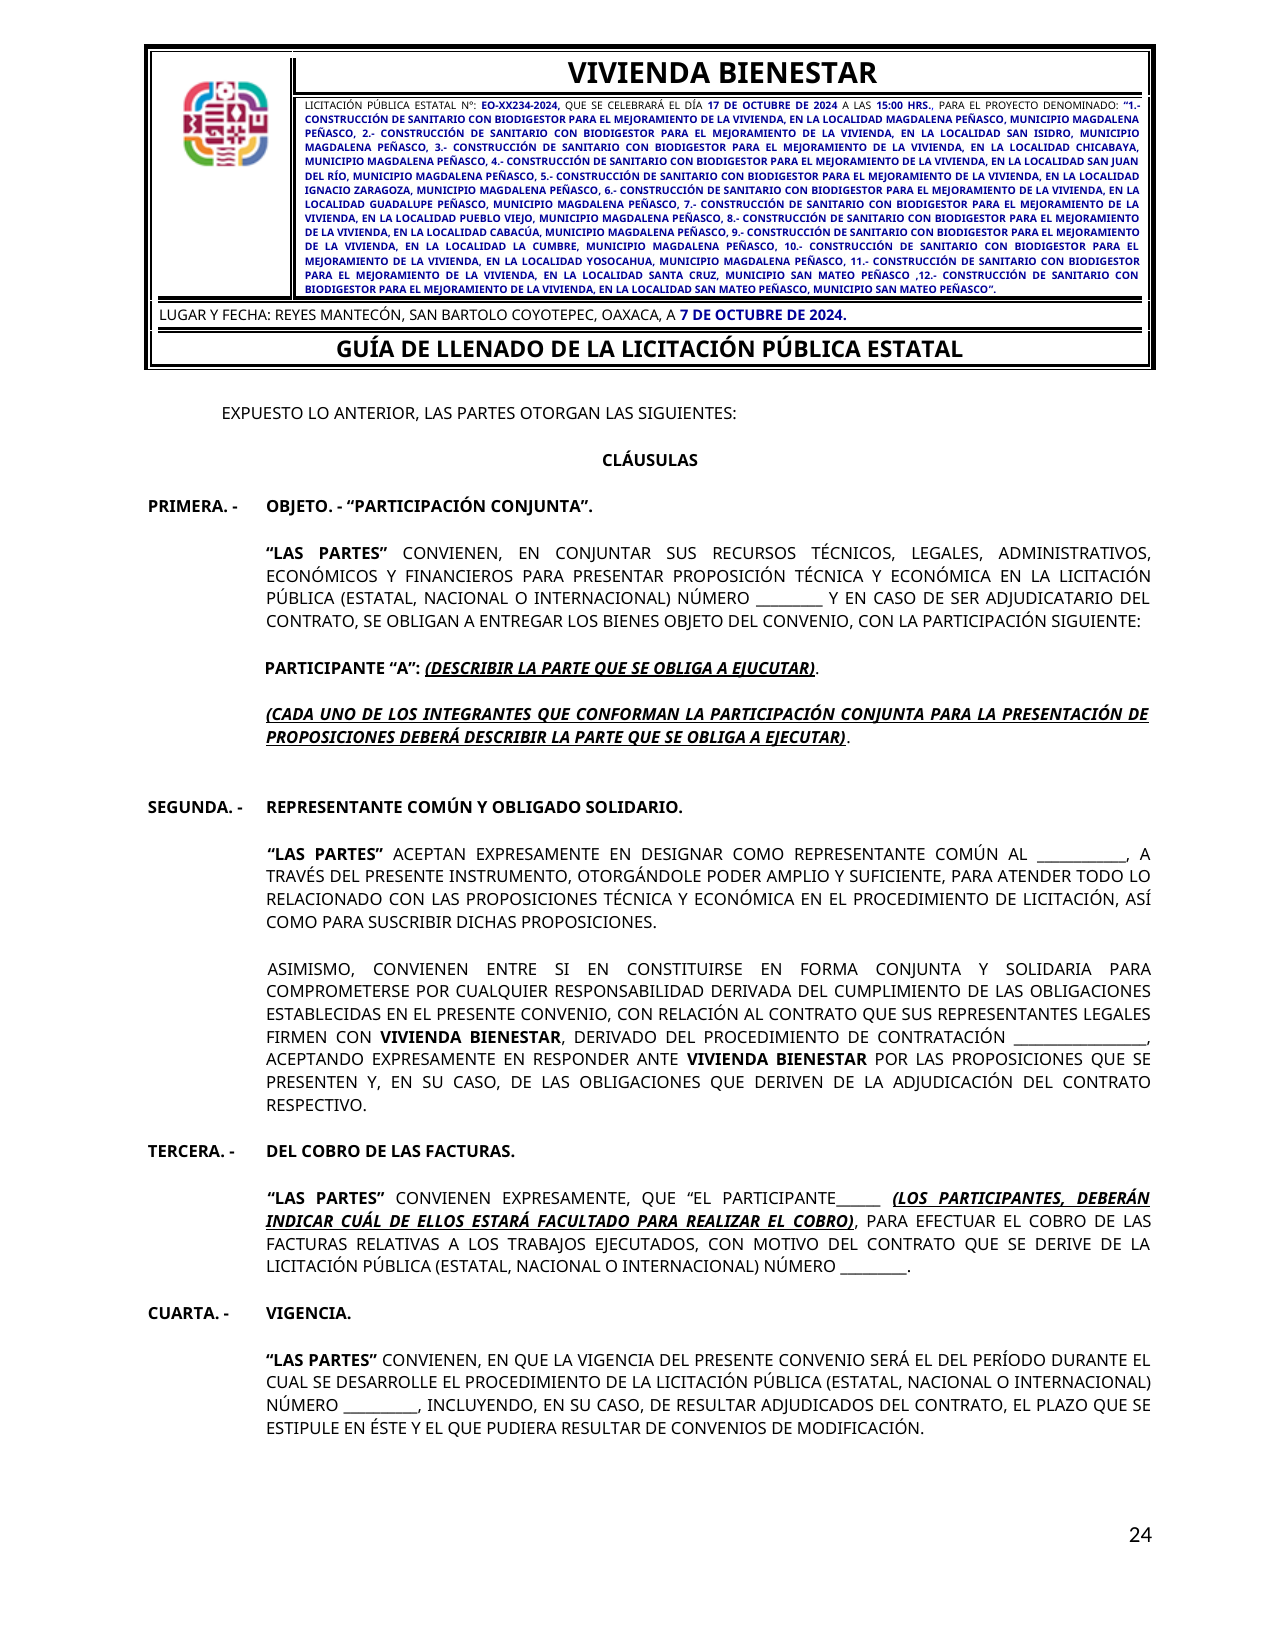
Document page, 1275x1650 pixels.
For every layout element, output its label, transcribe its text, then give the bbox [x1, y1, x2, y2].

picture [172, 73, 279, 172]
text “LAS PARTES” CONVIENEN EXPRESAMENTE, QUE “EL PARTICIPANTE______ (LOS PARTICIPANTES, DEBERÁN INDICAR CUÁL DE ELLOS ESTARÁ FACULTADO PARA REALIZAR EL COBRO), PARA EFECTUAR EL COBRO DE LAS FACTURAS RELATIVAS A LOS TRABAJOS EJECUTADOS, CON MOTIVO DEL CONTRATO QUE SE DERIVE DE LA LICITACIÓN PÚBLICA (ESTATAL, NACIONAL O INTERNACIONAL) NÚMERO _________. [266, 1187, 1152, 1278]
text ASIMISMO, CONVIENEN ENTRE SI EN CONSTITUIRSE EN FORMA CONJUNTA Y SOLIDARIA PARA COMPROMETERSE POR CUALQUIER RESPONSABILIDAD DERIVADA DEL CUMPLIMIENTO DE LAS OBLIGACIONES ESTABLECIDAS EN EL PRESENTE CONVENIO, CON RELACIÓN AL CONTRATO QUE SUS REPRESENTANTES LEGALES FIRMEN CON VIVIENDA BIENESTAR, DERIVADO DEL PROCEDIMIENTO DE CONTRATACIÓN __________________, ACEPTANDO EXPRESAMENTE EN RESPONDER ANTE VIVIENDA BIENESTAR POR LAS PROPOSICIONES QUE SE PRESENTEN Y, EN SU CASO, DE LAS OBLIGACIONES QUE DERIVEN DE LA ADJUDICACIÓN DEL CONTRATO RESPECTIVO. [266, 957, 1152, 1116]
text EXPUESTO LO ANTERIOR, LAS PARTES OTORGAN LAS SIGUIENTES: [221, 402, 1152, 424]
text SEGUNDA. - REPRESENTANTE COMÚN Y OBLIGADO SOLIDARIO. [148, 796, 1152, 818]
text CUARTA. - VIGENCIA. [148, 1302, 1152, 1324]
text TERCERA. - DEL COBRO DE LAS FACTURAS. [148, 1140, 1152, 1163]
text PARTICIPANTE “A”: (DESCRIBIR LA PARTE QUE SE OBLIGA A EJUCUTAR). [264, 656, 1152, 679]
text “LAS PARTES” CONVIENEN, EN CONJUNTAR SUS RECURSOS TÉCNICOS, LEGALES, ADMINISTRATIVOS, ECONÓMICOS Y FINANCIEROS PARA PRESENTAR PROPOSICIÓN TÉCNICA Y ECONÓMICA EN LA LICITACIÓN PÚBLICA (ESTATAL, NACIONAL O INTERNACIONAL) NÚMERO _________ Y EN CASO DE SER ADJUDICATARIO DEL CONTRATO, SE OBLIGAN A ENTREGAR LOS BIENES OBJETO DEL CONVENIO, CON LA PARTICIPACIÓN SIGUIENTE: [266, 542, 1152, 632]
text CLÁUSULAS [148, 448, 1152, 471]
text (CADA UNO DE LOS INTEGRANTES QUE CONFORMAN LA PARTICIPACIÓN CONJUNTA PARA LA PRESENTACIÓN DE PROPOSICIONES DEBERÁ DESCRIBIR LA PARTE QUE SE OBLIGA A EJECUTAR). [266, 703, 1152, 748]
text PRIMERA. - OBJETO. - “PARTICIPACIÓN CONJUNTA”. [148, 495, 1152, 518]
text “LAS PARTES” CONVIENEN, EN QUE LA VIGENCIA DEL PRESENTE CONVENIO SERÁ EL DEL PERÍODO DURANTE EL CUAL SE DESARROLLE EL PROCEDIMIENTO DE LA LICITACIÓN PÚBLICA (ESTATAL, NACIONAL O INTERNACIONAL) NÚMERO __________, INCLUYENDO, EN SU CASO, DE RESULTAR ADJUDICADOS DEL CONTRATO, EL PLAZO QUE SE ESTIPULE EN ÉSTE Y EL QUE PUDIERA RESULTAR DE CONVENIOS DE MODIFICACIÓN. [266, 1348, 1152, 1439]
text “LAS PARTES” ACEPTAN EXPRESAMENTE EN DESIGNAR COMO REPRESENTANTE COMÚN AL ____________, A TRAVÉS DEL PRESENTE INSTRUMENTO, OTORGÁNDOLE PODER AMPLIO Y SUFICIENTE, PARA ATENDER TODO LO RELACIONADO CON LAS PROPOSICIONES TÉCNICA Y ECONÓMICA EN EL PROCEDIMIENTO DE LICITACIÓN, ASÍ COMO PARA SUSCRIBIR DICHAS PROPOSICIONES. [266, 842, 1152, 933]
